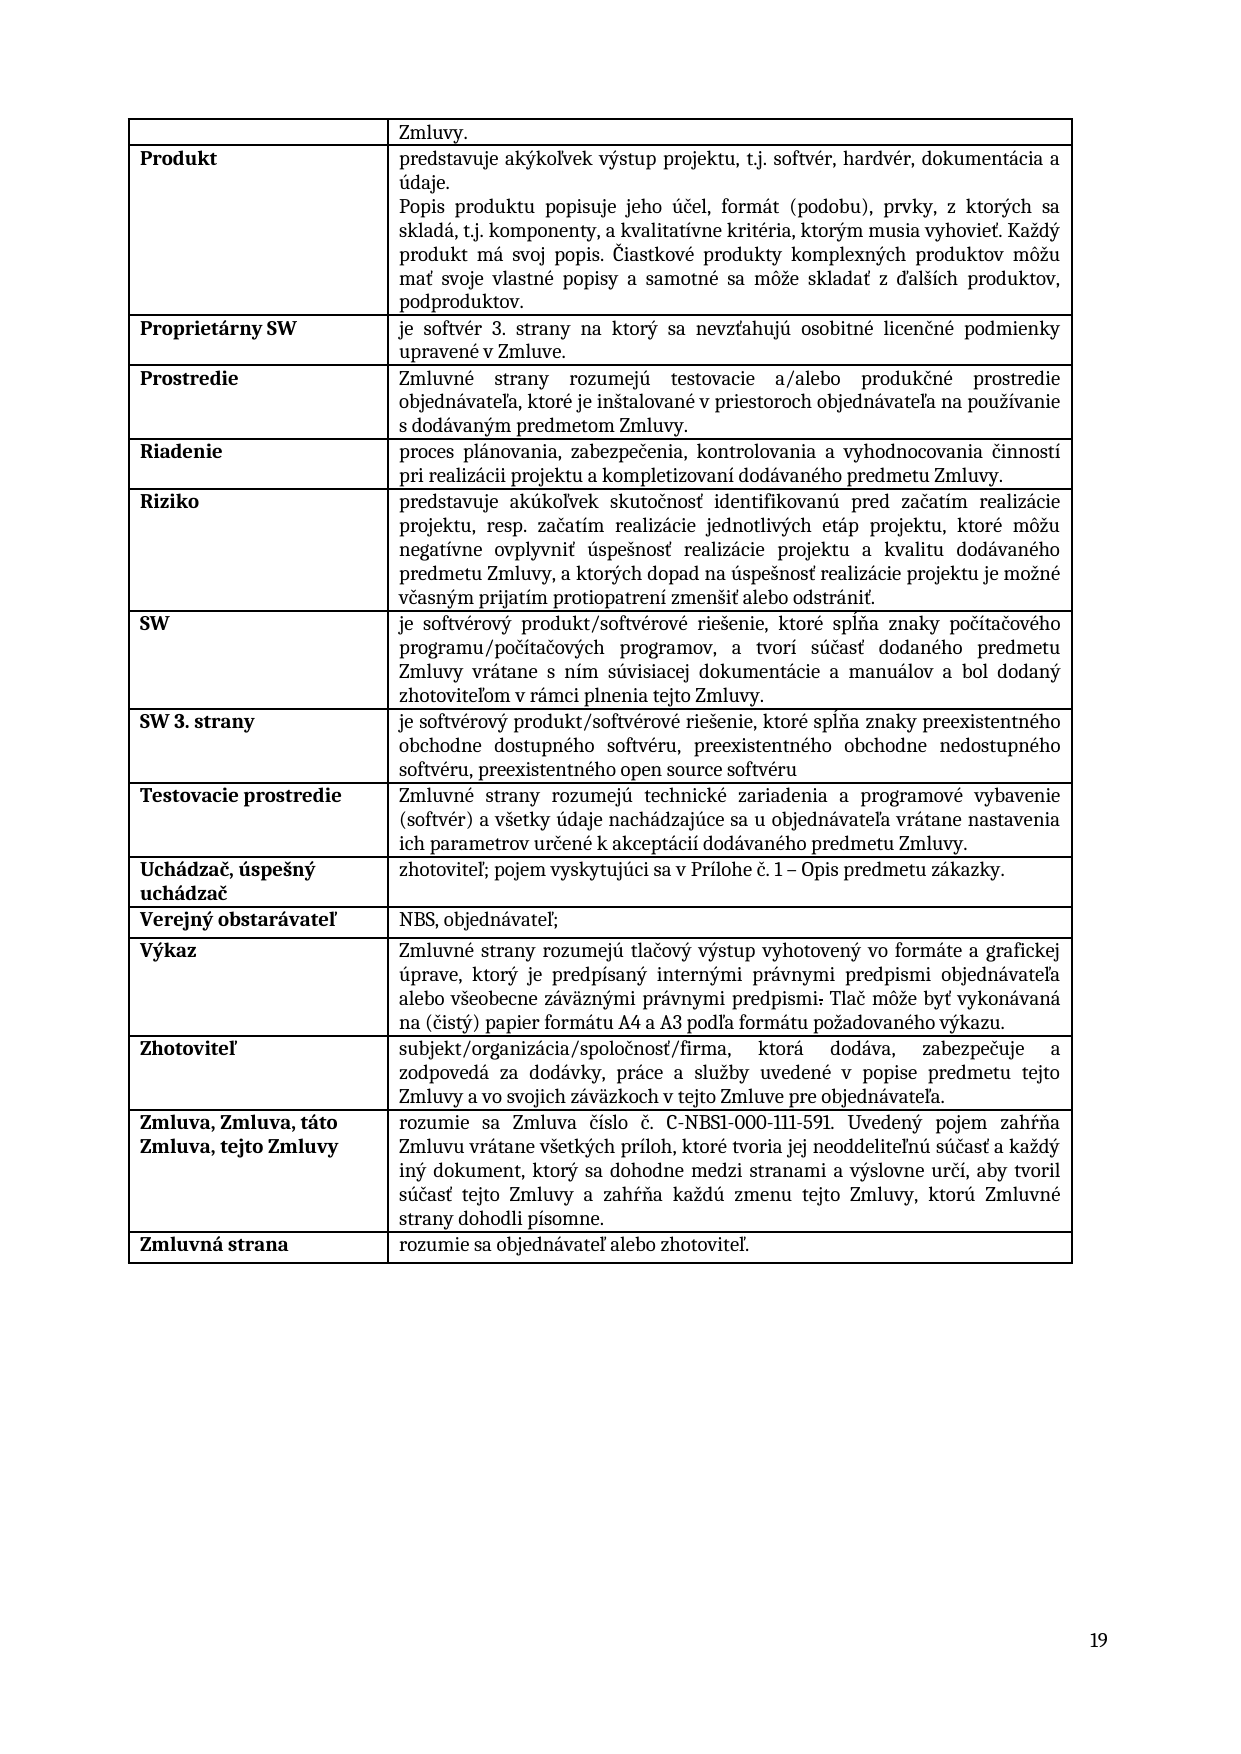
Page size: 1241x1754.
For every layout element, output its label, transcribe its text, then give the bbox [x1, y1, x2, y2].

table_cell Testovacie prostredie [130, 784, 387, 856]
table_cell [130, 120, 387, 144]
table_cell Uchádzač, úspešný uchádzač [130, 858, 387, 906]
table_cell Zmluvné strany rozumejú tlačový výstup vyhotovený vo formáte a grafickej úprave, ktorý je predpísaný internými právnymi predpismi objednávateľa alebo všeobecne záväznými právnymi predpismi. Tlač môže byť vykonávaná na (čistý) papier formátu A4 a A3 podľa formátu požadovaného výkazu. [389, 939, 1071, 1035]
table_cell SW [130, 612, 387, 708]
table_cell Riadenie [130, 440, 387, 488]
table_cell Prostredie [130, 366, 387, 438]
table_cell je softvérový produkt/softvérové riešenie, ktoré spĺňa znaky preexistentného obchodne dostupného softvéru, preexistentného obchodne nedostupného softvéru, preexistentného open source softvéru [389, 710, 1071, 782]
table_cell rozumie sa Zmluva číslo č. C-NBS1-000-111-591. Uvedený pojem zahŕňa Zmluvu vrátane všetkých príloh, ktoré tvoria jej neoddeliteľnú súčasť a každý iný dokument, ktorý sa dohodne medzi stranami a výslovne určí, aby tvoril súčasť tejto Zmluvy a zahŕňa každú zmenu tejto Zmluvy, ktorú Zmluvné strany dohodli písomne. [389, 1111, 1071, 1231]
table_cell proces plánovania, zabezpečenia, kontrolovania a vyhodnocovania činností pri realizácii projektu a kompletizovaní dodávaného predmetu Zmluvy. [389, 440, 1071, 488]
table_cell Zhotoviteľ [130, 1037, 387, 1109]
table_cell zhotoviteľ; pojem vyskytujúci sa v Prílohe č. 1 – Opis predmetu zákazky. [389, 858, 1071, 906]
table_cell je softvér 3. strany na ktorý sa nevzťahujú osobitné licenčné podmienky upravené v Zmluve. [389, 316, 1071, 364]
table_cell SW 3. strany [130, 710, 387, 782]
table_cell je softvérový produkt/softvérové riešenie, ktoré spĺňa znaky počítačového programu/počítačových programov, a tvorí súčasť dodaného predmetu Zmluvy vrátane s ním súvisiacej dokumentácie a manuálov a bol dodaný zhotoviteľom v rámci plnenia tejto Zmluvy. [389, 612, 1071, 708]
table_cell Verejný obstarávateľ [130, 908, 387, 937]
table_cell NBS, objednávateľ; [389, 908, 1071, 937]
table_cell Zmluvné strany rozumejú testovacie a/alebo produkčné prostredie objednávateľa, ktoré je inštalované v priestoroch objednávateľa na používanie s dodávaným predmetom Zmluvy. [389, 366, 1071, 438]
table_cell Riziko [130, 490, 387, 610]
table_cell rozumie sa objednávateľ alebo zhotoviteľ. [389, 1233, 1071, 1262]
table_cell Zmluva, Zmluva, táto Zmluva, tejto Zmluvy [130, 1111, 387, 1231]
table_cell Výkaz [130, 939, 387, 1035]
table_cell Zmluvné strany rozumejú technické zariadenia a programové vybavenie (softvér) a všetky údaje nachádzajúce sa u objednávateľa vrátane nastavenia ich parametrov určené k akceptácií dodávaného predmetu Zmluvy. [389, 784, 1071, 856]
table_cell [389, 120, 1071, 144]
table_cell Proprietárny SW [130, 316, 387, 364]
table_cell Produkt [130, 146, 387, 314]
table_cell predstavuje akúkoľvek skutočnosť identifikovanú pred začatím realizácie projektu, resp. začatím realizácie jednotlivých etáp projektu, ktoré môžu negatívne ovplyvniť úspešnosť realizácie projektu a kvalitu dodávaného predmetu Zmluvy, a ktorých dopad na úspešnosť realizácie projektu je možné včasným prijatím protiopatrení zmenšiť alebo odstrániť. [389, 490, 1071, 610]
table_cell Zmluvná strana [130, 1233, 387, 1262]
table_cell subjekt/organizácia/spoločnosť/firma, ktorá dodáva, zabezpečuje a zodpovedá za dodávky, práce a služby uvedené v popise predmetu tejto Zmluvy a vo svojich záväzkoch v tejto Zmluve pre objednávateľa. [389, 1037, 1071, 1109]
table_cell predstavuje akýkoľvek výstup projektu, t.j. softvér, hardvér, dokumentácia a údaje. Popis produktu popisuje jeho účel, formát (podobu), prvky, z ktorých sa skladá, t.j. komponenty, a kvalitatívne kritéria, ktorým musia vyhovieť. Každý produkt má svoj popis. Čiastkové produkty komplexných produktov môžu mať svoje vlastné popisy a samotné sa môže skladať z ďalších produktov, podproduktov. [389, 146, 1071, 314]
